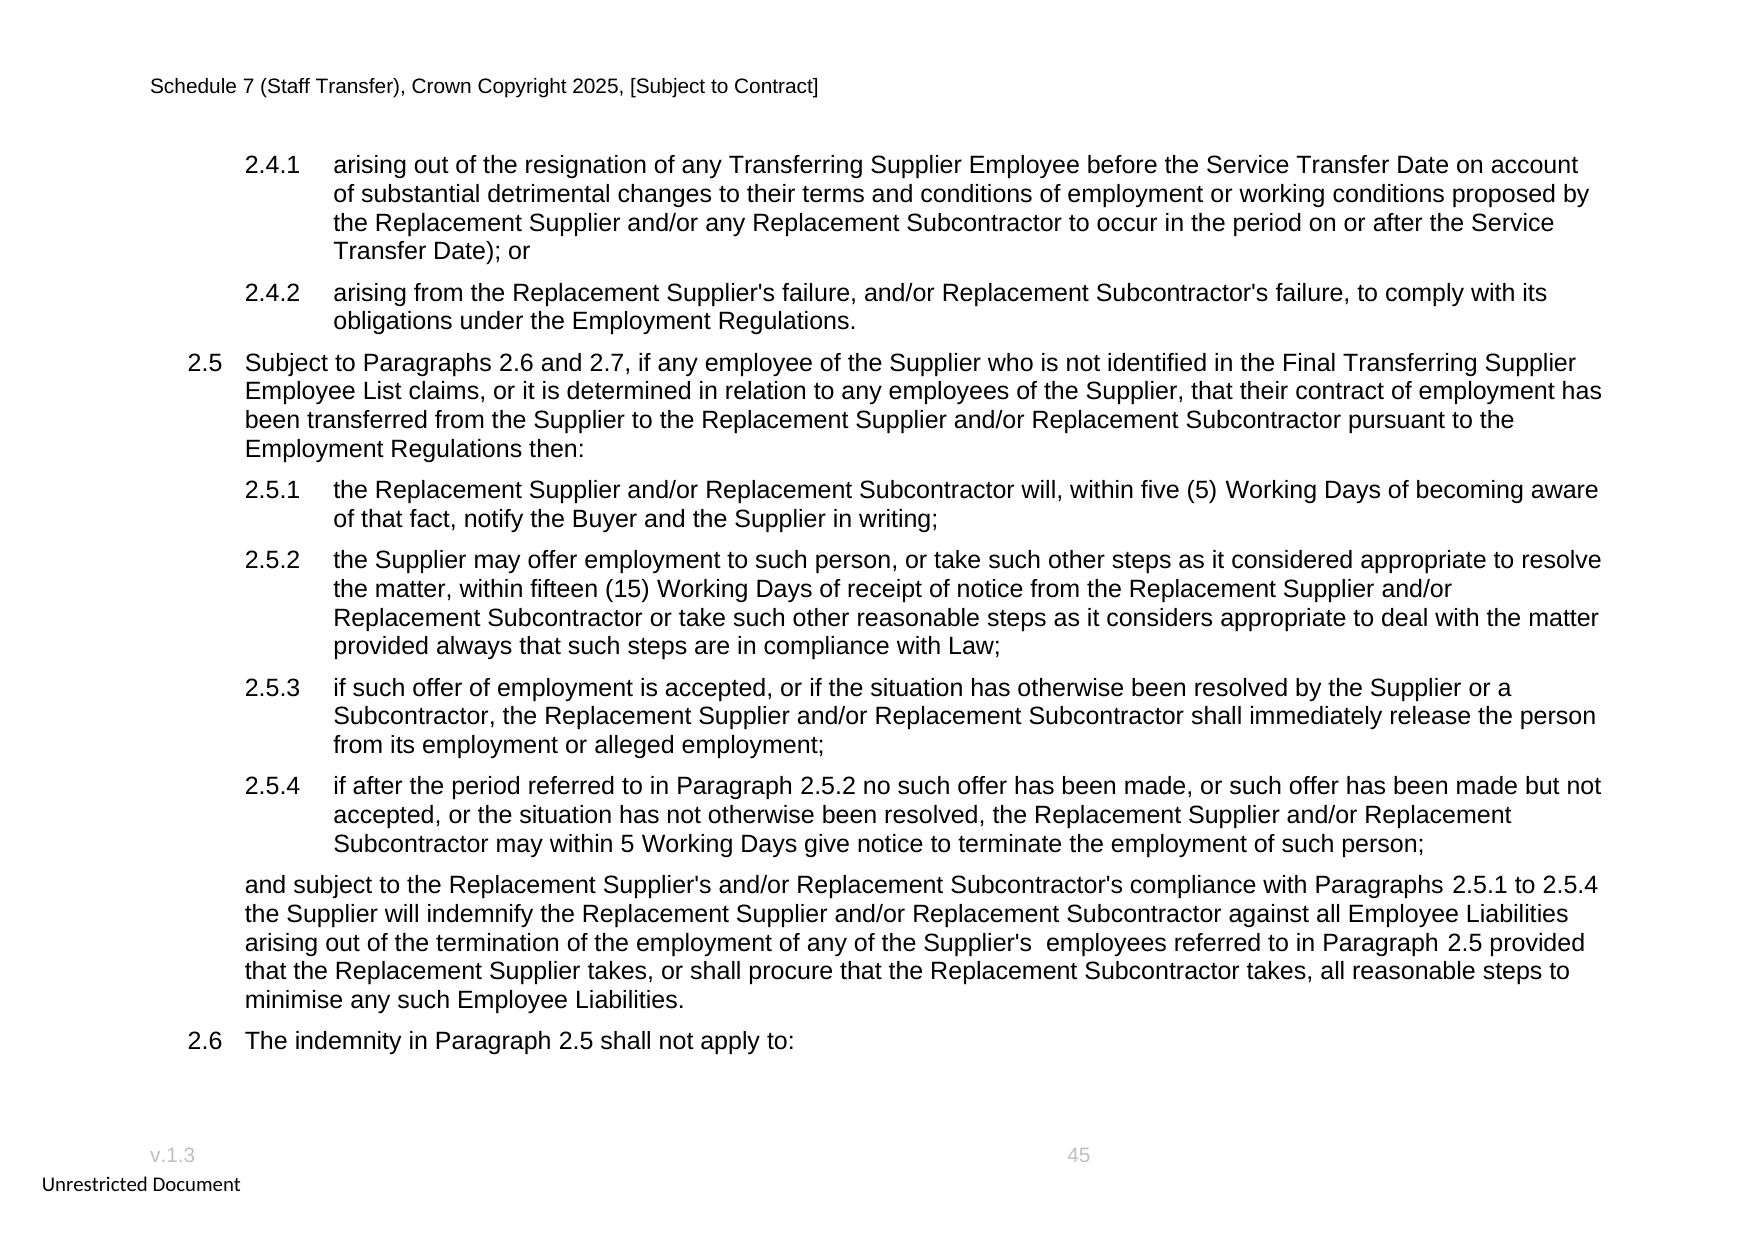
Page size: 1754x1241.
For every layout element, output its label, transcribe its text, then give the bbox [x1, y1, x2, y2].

text the Supplier may offer employment to such person, or take such other steps as it considered appropriate to resolve the matter, within fifteen (15) Working Days of receipt of notice from the Replacement Supplier and/or Replacement Subcontractor or take such other reasonable steps as it considers appropriate to deal with the matter provided always that such steps are in compliance with Law; [244, 545, 1604, 660]
text the Replacement Supplier and/or Replacement Subcontractor will, within five (5) Working Days of becoming aware of that fact, notify the Buyer and the Supplier in writing; [244, 475, 1604, 532]
text Subject to Paragraphs 2.6 and 2.7, if any employee of the Supplier who is not identified in the Final Transferring Supplier Employee List claims, or it is determined in relation to any employees of the Supplier, that their contract of employment has been transferred from the Supplier to the Replacement Supplier and/or Replacement Subcontractor pursuant to the Employment Regulations then: [187, 347, 1604, 462]
subtitle and subject to the Replacement Supplier's and/or Replacement Subcontractor's compliance with Paragraphs 2.5.1 to 2.5.4 the Supplier will indemnify the Replacement Supplier and/or Replacement Subcontractor against all Employee Liabilities arising out of the termination of the employment of any of the Supplier's employees referred to in Paragraph 2.5 provided that the Replacement Supplier takes, or shall procure that the Replacement Subcontractor takes, all reasonable steps to minimise any such Employee Liabilities. [244, 870, 1604, 1014]
text if such offer of employment is accepted, or if the situation has otherwise been resolved by the Supplier or a Subcontractor, the Replacement Supplier and/or Replacement Subcontractor shall immediately release the person from its employment or alleged employment; [244, 672, 1604, 759]
text arising from the Replacement Supplier's failure, and/or Replacement Subcontractor's failure, to comply with its obligations under the Employment Regulations. [244, 277, 1604, 335]
text if after the period referred to in Paragraph 2.5.2 no such offer has been made, or such offer has been made but not accepted, or the situation has not otherwise been resolved, the Replacement Supplier and/or Replacement Subcontractor may within 5 Working Days give notice to terminate the employment of such person; [244, 771, 1604, 857]
text arising out of the resignation of any Transferring Supplier Employee before the Service Transfer Date on account of substantial detrimental changes to their terms and conditions of employment or working conditions proposed by the Replacement Supplier and/or any Replacement Subcontractor to occur in the period on or after the Service Transfer Date); or [244, 150, 1604, 265]
text The indemnity in Paragraph 2.5 shall not apply to: [187, 1026, 1604, 1055]
